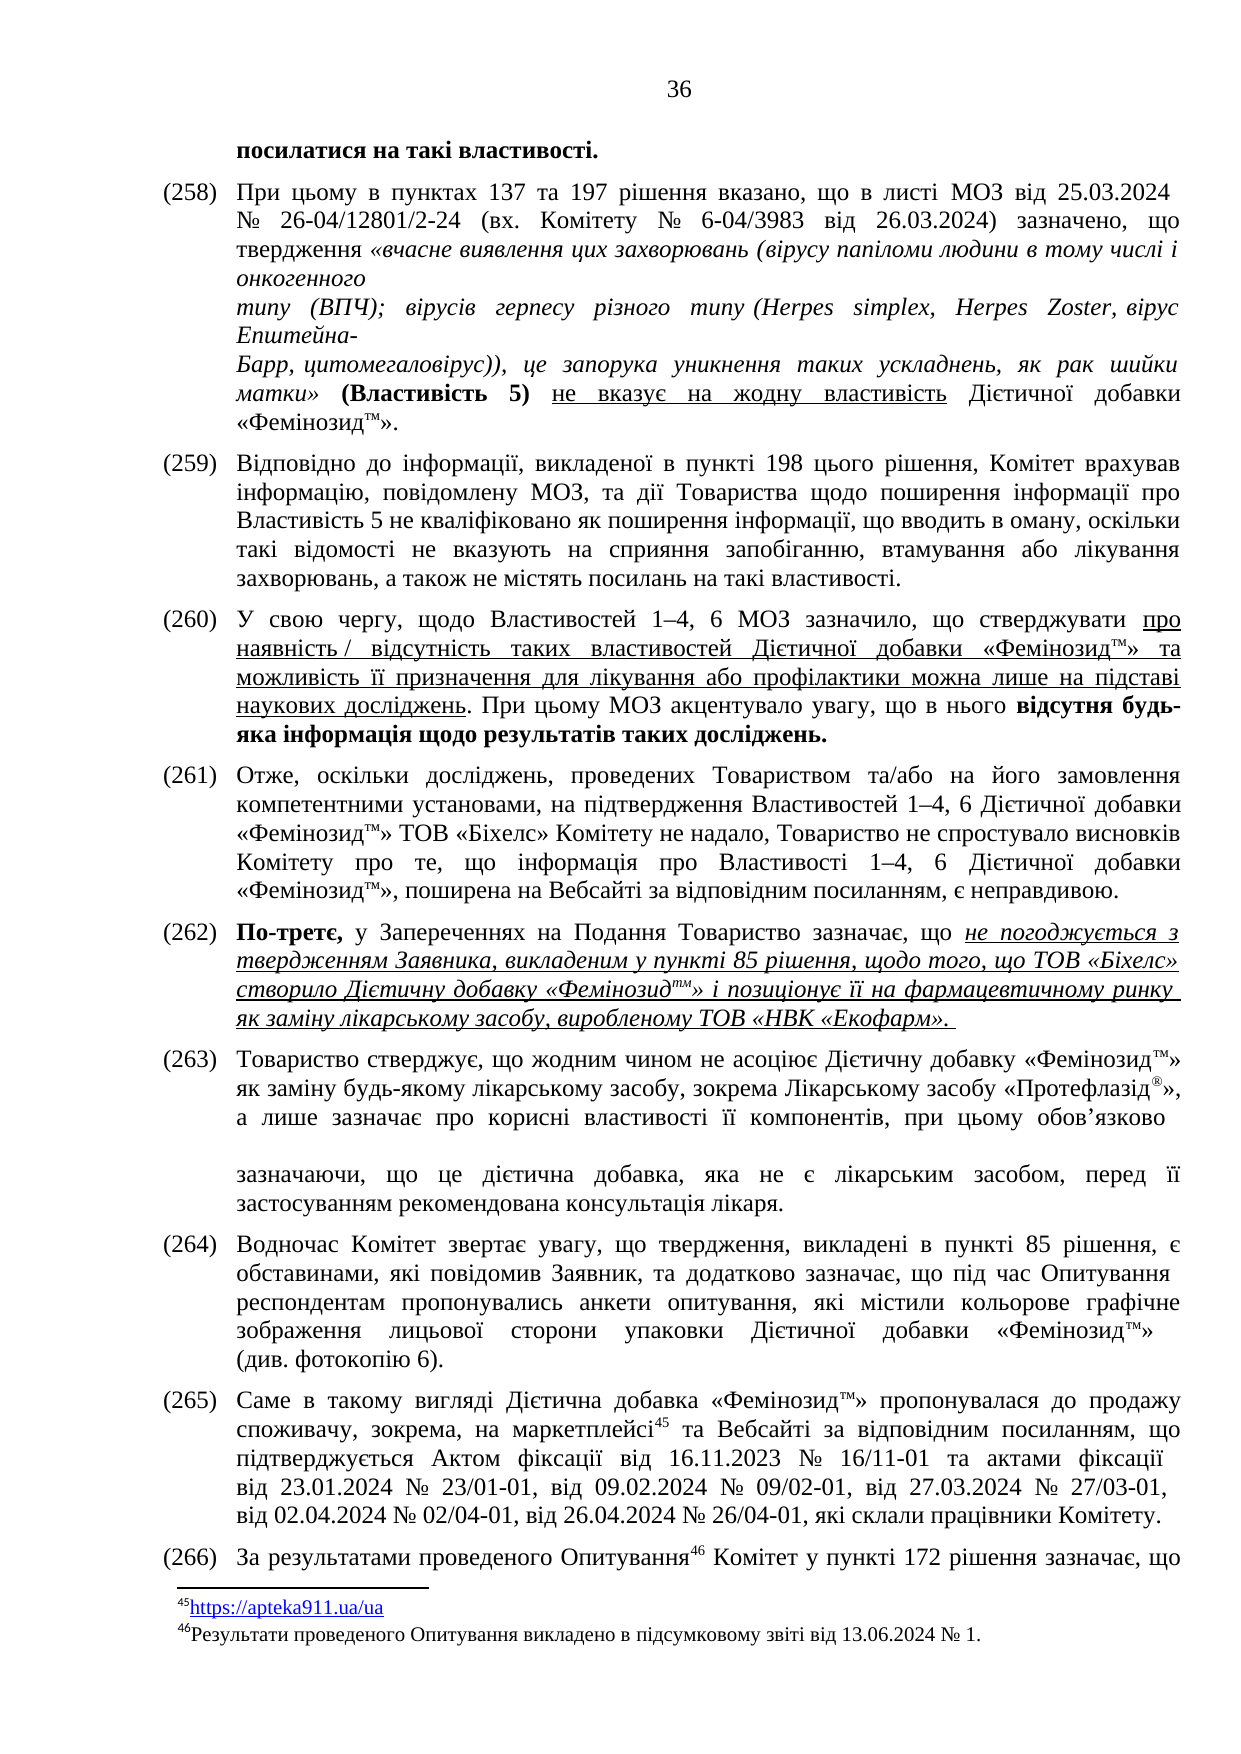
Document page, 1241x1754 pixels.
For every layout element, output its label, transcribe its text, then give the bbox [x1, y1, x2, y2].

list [163, 1542, 1181, 1571]
list По-третє, у Запереченнях на Подання Товариство зазначає, що не погоджується з твердженням Заявника, викладеним у пункті 85 рішення, щодо того, що ТОВ «Біхелс» створило Дієтичну добавку «Фемінозидтм» і позиціонує її на фармацевтичному ринку як заміну лікарському засобу, виробленому ТОВ «НВК «Екофарм». [163, 917, 1181, 1032]
list Отже, оскільки досліджень, проведених Товариством та/або на його замовлення компетентними установами, на підтвердження Властивостей 1–4, 6 Дієтичної добавки «Фемінозидтм» ТОВ «Біхелс» Комітету не надало, Товариство не спростувало висновків Комітету про те, що інформація про Властивості 1–4, 6 Дієтичної добавки «Фемінозидтм», поширена на Вебсайті за відповідним посиланням, є неправдивою. [163, 761, 1181, 904]
list Саме в такому вигляді Дієтична добавка «Фемінозидтм» пропонувалася до продажу споживачу, зокрема, на маркетплейсі та Вебсайті за відповідним посиланням, що підтверджується Актом фіксації від 16.11.2023 № 16/11-01 та актами фіксації від 23.01.2024 № 23/01-01, від 09.02.2024 № 09/02-01, від 27.03.2024 № 27/03-01, від 02.04.2024 № 02/04-01, від 26.04.2024 № 26/04-01, які склали працівники Комітету. [163, 1386, 1181, 1529]
list При цьому в пунктах 137 та 197 рішення вказано, що в листі МОЗ від 25.03.2024 № 26-04/12801/2-24 (вх. Комітету № 6-04/3983 від 26.03.2024) зазначено, що твердження «вчасне виявлення цих захворювань (вірусу папіломи людини в тому числі і онкогенного типу (ВПЧ); вірусів герпесу різного типу (Herpes simplex, Herpes Zoster, вірус Епштейна- Барр, цитомегаловірус)), це запорука уникнення таких ускладнень, як рак шийки матки» (Властивість 5) не вказує на жодну властивість Дієтичної добавки «Фемінозидтм». [163, 177, 1181, 436]
list Товариство стверджує, що жодним чином не асоціює Дієтичну добавку «Фемінозидтм» як заміну будь-якому лікарському засобу, зокрема Лікарському засобу «Протефлазід®», а лише зазначає про корисні властивості її компонентів, при цьому обов’язково зазначаючи, що це дієтична добавка, яка не є лікарським засобом, перед її застосуванням рекомендована консультація лікаря. [163, 1044, 1181, 1217]
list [163, 136, 1181, 164]
list Відповідно до інформації, викладеної в пункті 198 цього рішення, Комітет врахував інформацію, повідомлену МОЗ, та дії Товариства щодо поширення інформації про Властивість 5 не кваліфіковано як поширення інформації, що вводить в оману, оскільки такі відомості не вказують на сприяння запобіганню, втамування або лікування захворювань, а також не містять посилань на такі властивості. [163, 448, 1181, 592]
list Водночас Комітет звертає увагу, що твердження, викладені в пункті 85 рішення, є обставинами, які повідомив Заявник, та додатково зазначає, що під час Опитування респондентам пропонувались анкети опитування, які містили кольорове графічне зображення лицьової сторони упаковки Дієтичної добавки «Фемінозидтм» (див. фотокопію 6). [163, 1229, 1181, 1373]
list У свою чергу, щодо Властивостей 1–4, 6 МОЗ зазначило, що стверджувати про наявність / відсутність таких властивостей Дієтичної добавки «Фемінозидтм» та можливість її призначення для лікування або профілактики можна лише на підставі наукових досліджень. При цьому МОЗ акцентувало увагу, що в нього відсутня будь-яка інформація щодо результатів таких досліджень. [163, 604, 1181, 748]
